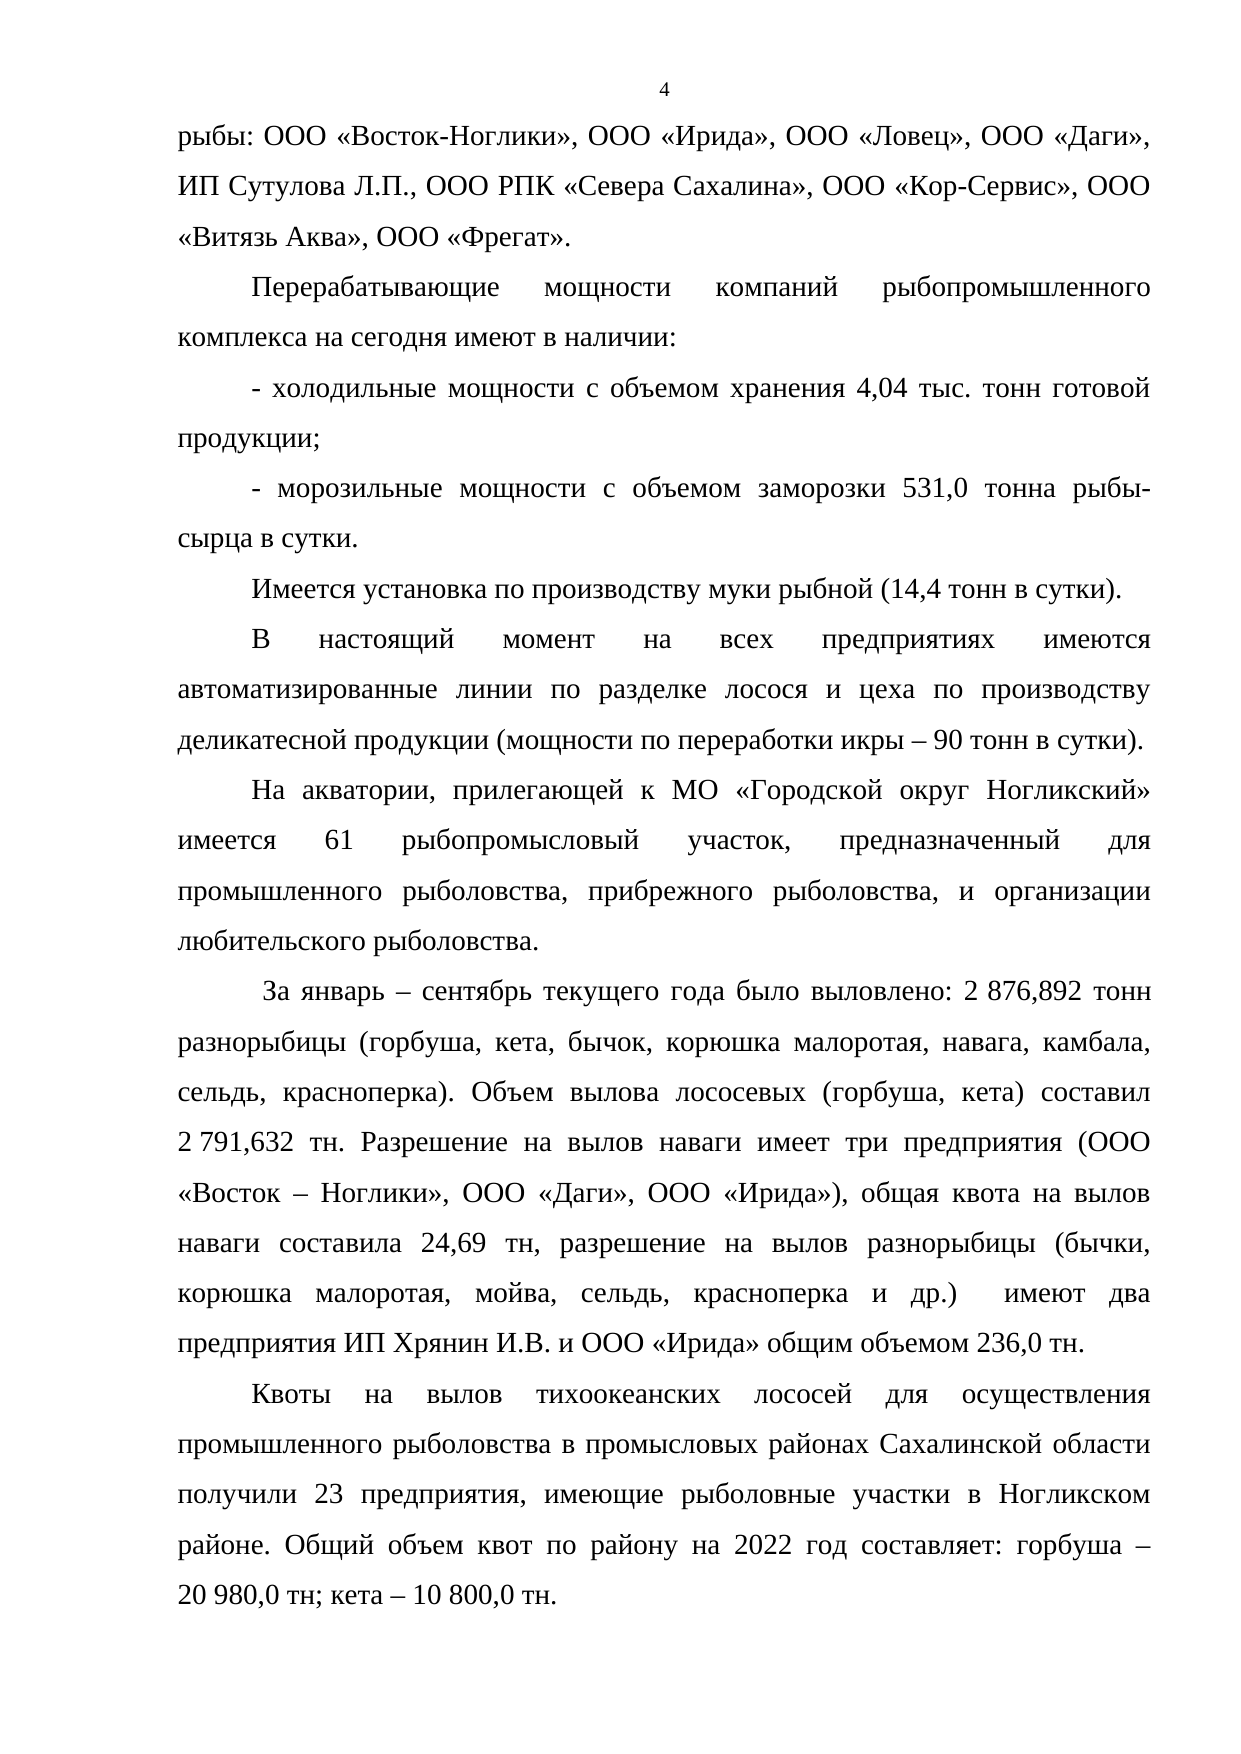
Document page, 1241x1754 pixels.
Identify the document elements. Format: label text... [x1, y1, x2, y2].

text На акватории, прилегающей к МО «Городской округ Ногликский» имеется 61 рыбопромысловый участок, предназначенный для промышленного рыболовства, прибрежного рыболовства, и организации любительского рыболовства. [177, 772, 1152, 957]
text - холодильные мощности с объемом хранения 4,04 тыс. тонн готовой продукции; [177, 370, 1152, 453]
text Перерабатывающие мощности компаний рыбопромышленного комплекса на сегодня имеют в наличии: [177, 269, 1152, 353]
text За январь – сентябрь текущего года было выловлено: 2 876,892 тонн разнорыбицы (горбуша, кета, бычок, корюшка малоротая, навага, камбала, сельдь, красноперка). Объем вылова лососевых (горбуша, кета) составил 2 791,632 тн. Разрешение на вылов наваги имеет три предприятия (ООО «Восток – Ноглики», ООО «Даги», ООО «Ирида»), общая квота на вылов наваги составила 24,69 тн, разрешение на вылов разнорыбицы (бычки, корюшка малоротая, мойва, сельдь, красноперка и др.) имеют два предприятия ИП Хрянин И.В. и ООО «Ирида» общим объемом 236,0 тн. [177, 973, 1152, 1359]
text Имеется установка по производству муки рыбной (14,4 тонн в сутки). [177, 571, 1152, 604]
text Квоты на вылов тихоокеанских лососей для осуществления промышленного рыболовства в промысловых районах Сахалинской области получили 23 предприятия, имеющие рыболовные участки в Ногликском районе. Общий объем квот по району на 2022 год составляет: горбуша – 20 980,0 тн; кета – 10 800,0 тн. [177, 1376, 1152, 1611]
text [177, 118, 1152, 252]
text - морозильные мощности с объемом заморозки 531,0 тонна рыбы-сырца в сутки. [177, 470, 1152, 554]
text В настоящий момент на всех предприятиях имеются автоматизированные линии по разделке лосося и цеха по производству деликатесной продукции (мощности по переработки икры – 90 тонн в сутки). [177, 621, 1152, 755]
